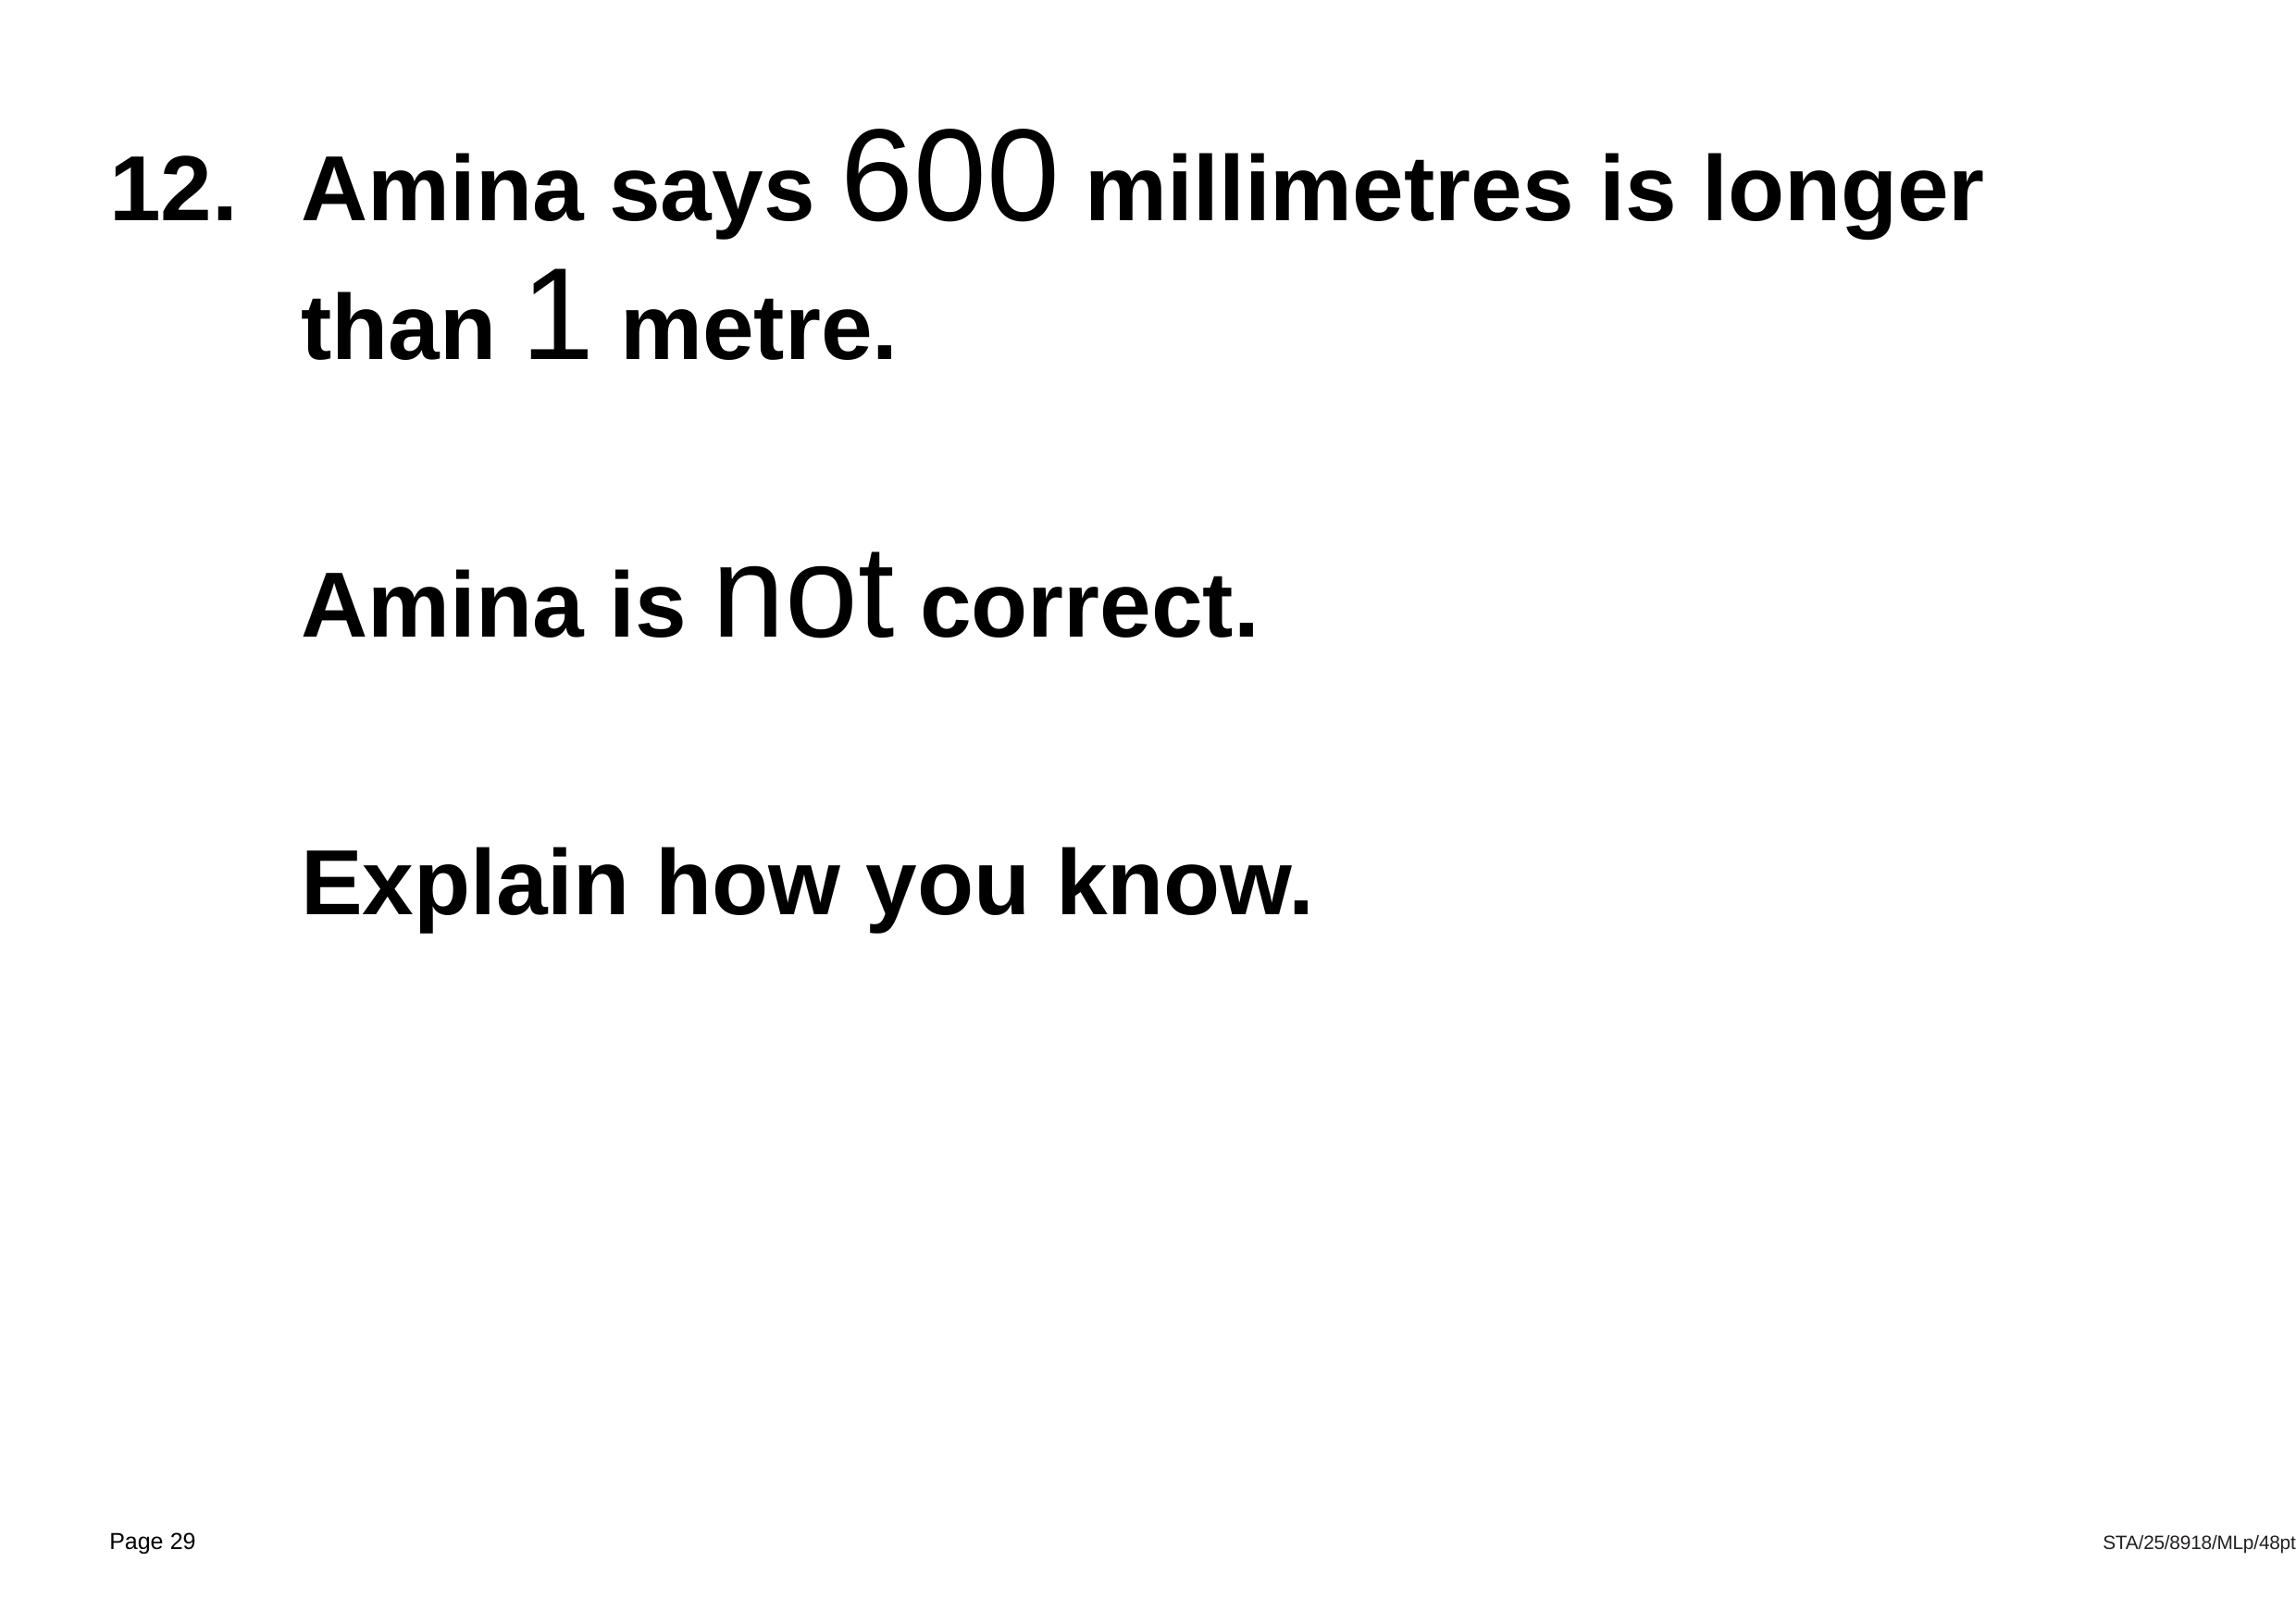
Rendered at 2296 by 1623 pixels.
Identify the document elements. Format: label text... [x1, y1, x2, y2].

text Amina says 600 millimetres is longer than 1 metre. [109, 109, 2186, 387]
text Amina is not correct. [301, 526, 2186, 664]
text Explain how you know. [301, 803, 2186, 942]
